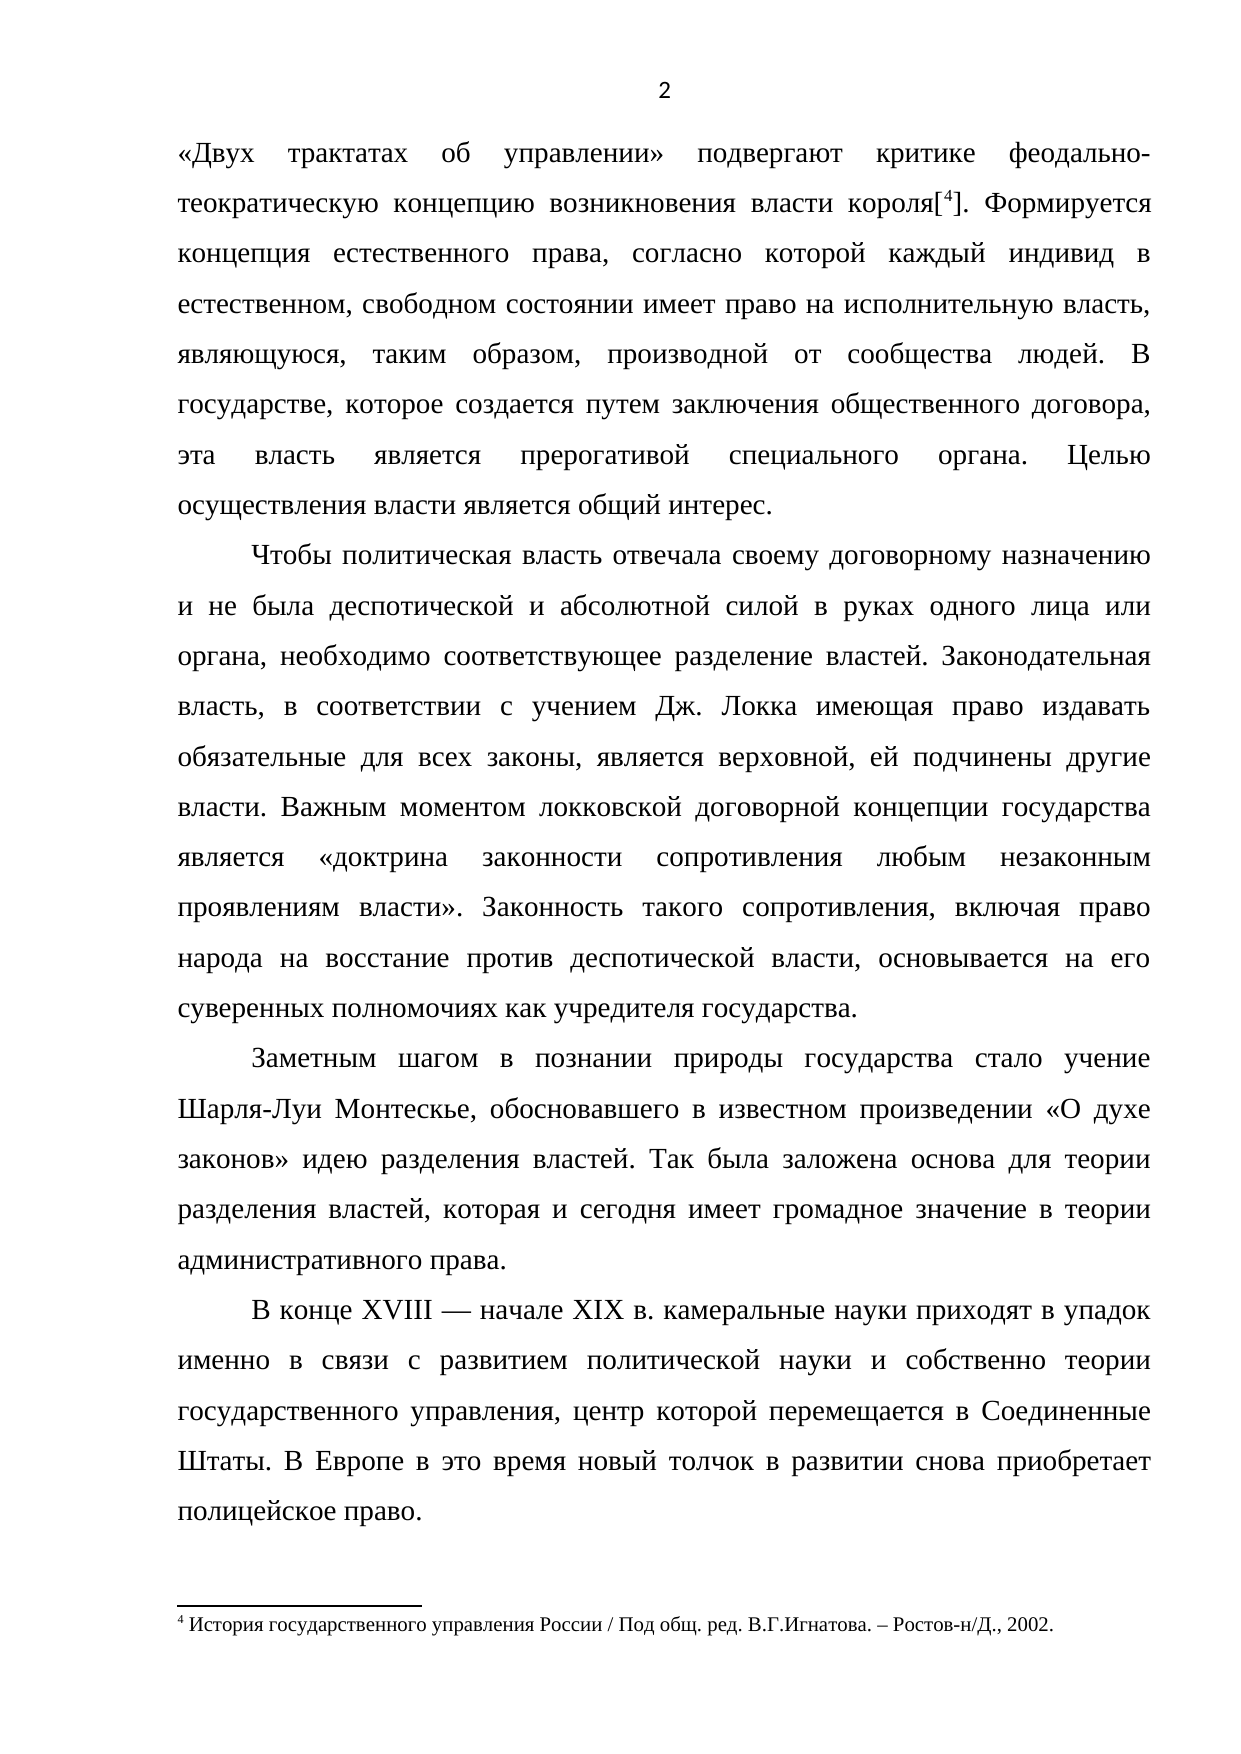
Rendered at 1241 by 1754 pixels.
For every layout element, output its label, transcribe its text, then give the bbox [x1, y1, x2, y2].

text Заметным шагом в познании природы государства стало учение Шарля-Луи Монтескье, обосновавшего в известном произведении «О духе законов» идею разделения властей. Так была заложена основа для теории разделения властей, которая и сегодня имеет громадное значение в теории административного права. [177, 1041, 1152, 1275]
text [177, 135, 1152, 521]
text В конце XVIII — начале XIX в. камеральные науки приходят в упадок именно в связи с развитием политической науки и собственно теории государственного управления, центр которой перемещается в Соединенные Штаты. В Европе в это время новый толчок в развитии снова приобретает полицейское право. [177, 1292, 1152, 1527]
text Чтобы политическая власть отвечала своему договорному назначению и не была деспотической и абсолютной силой в руках одного лица или органа, необходимо соответствующее разделение властей. Законодательная власть, в соответствии с учением Дж. Локка имеющая право издавать обязательные для всех законы, является верховной, ей подчинены другие власти. Важным моментом локковской договорной концепции государства является «доктрина законности сопротивления любым незаконным проявлениям власти». Законность такого сопротивления, включая право народа на восстание против деспотической власти, основывается на его суверенных полномочиях как учредителя государства. [177, 537, 1152, 1024]
